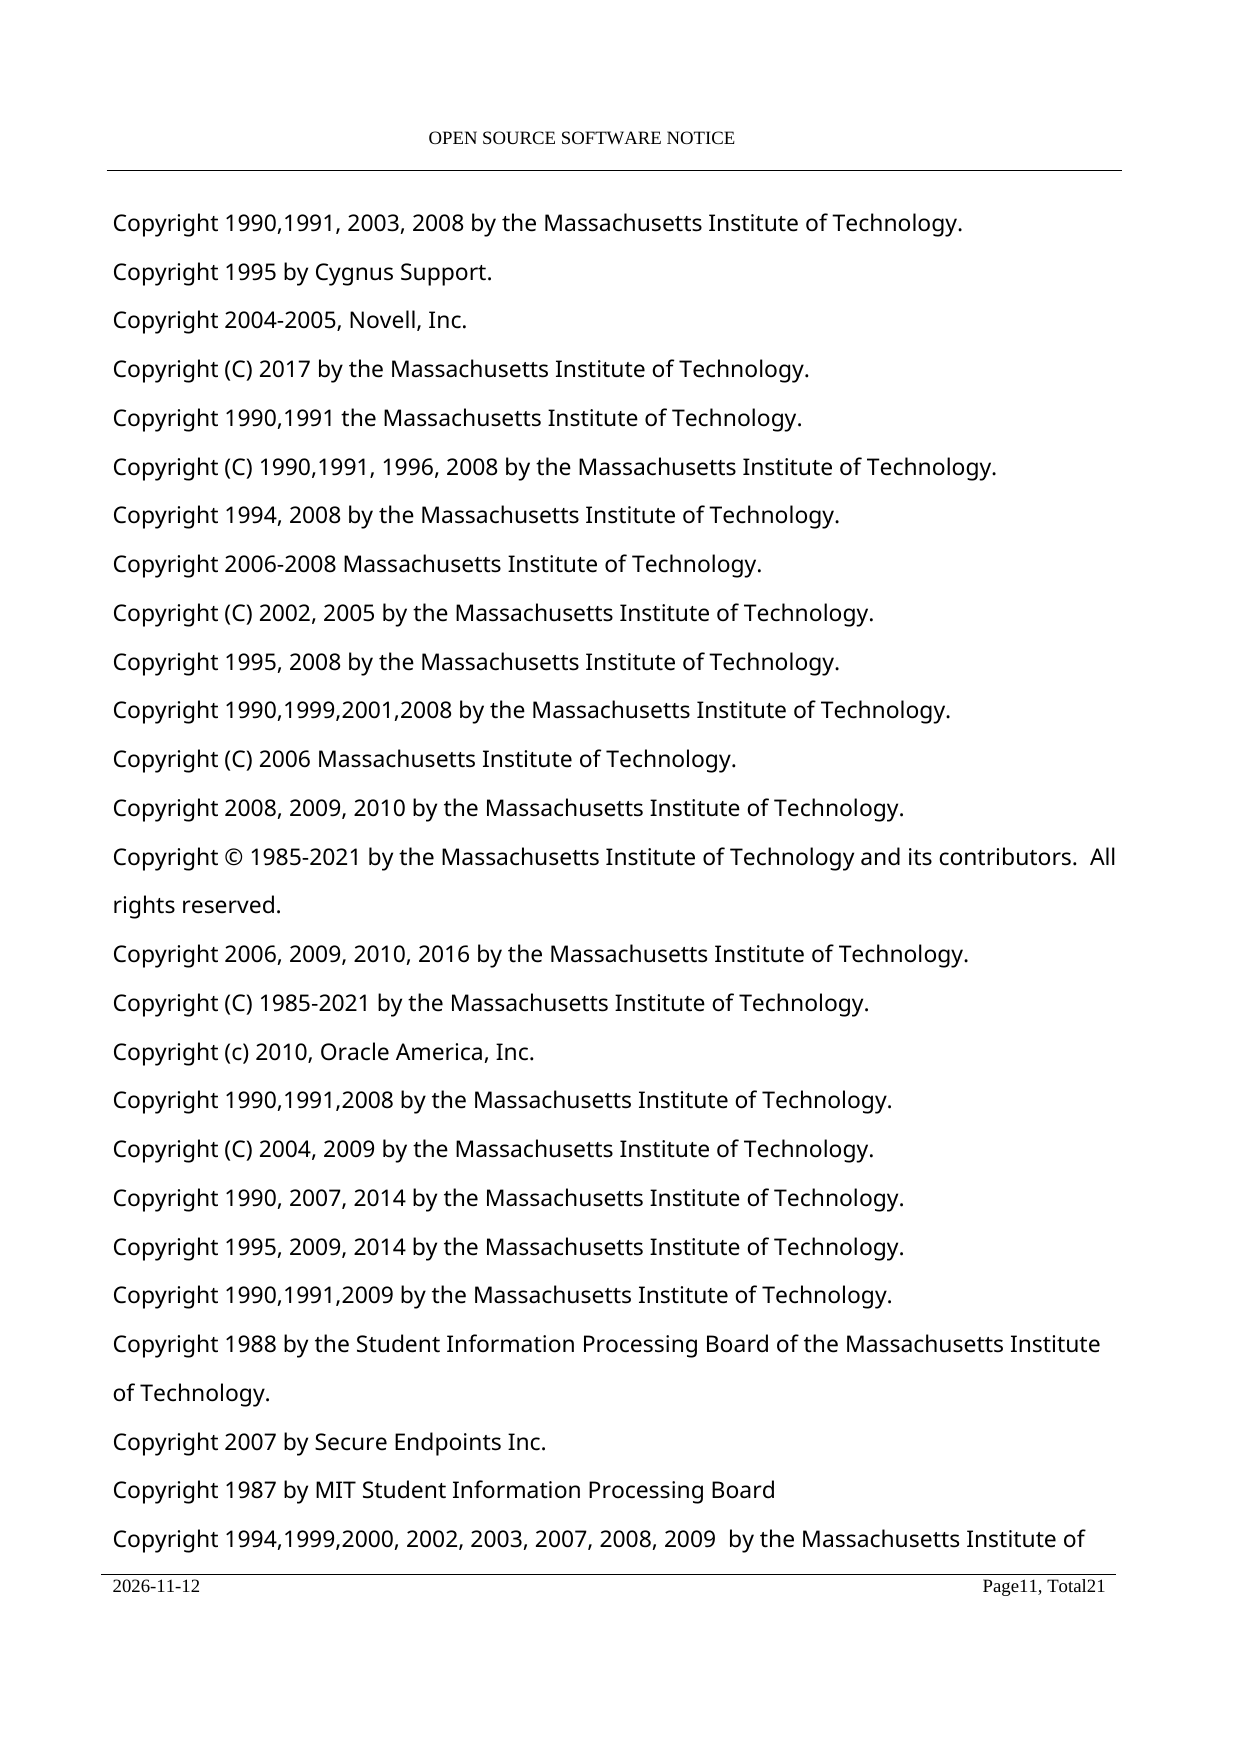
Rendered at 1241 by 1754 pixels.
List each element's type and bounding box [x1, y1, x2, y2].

text [112, 206, 1128, 1555]
